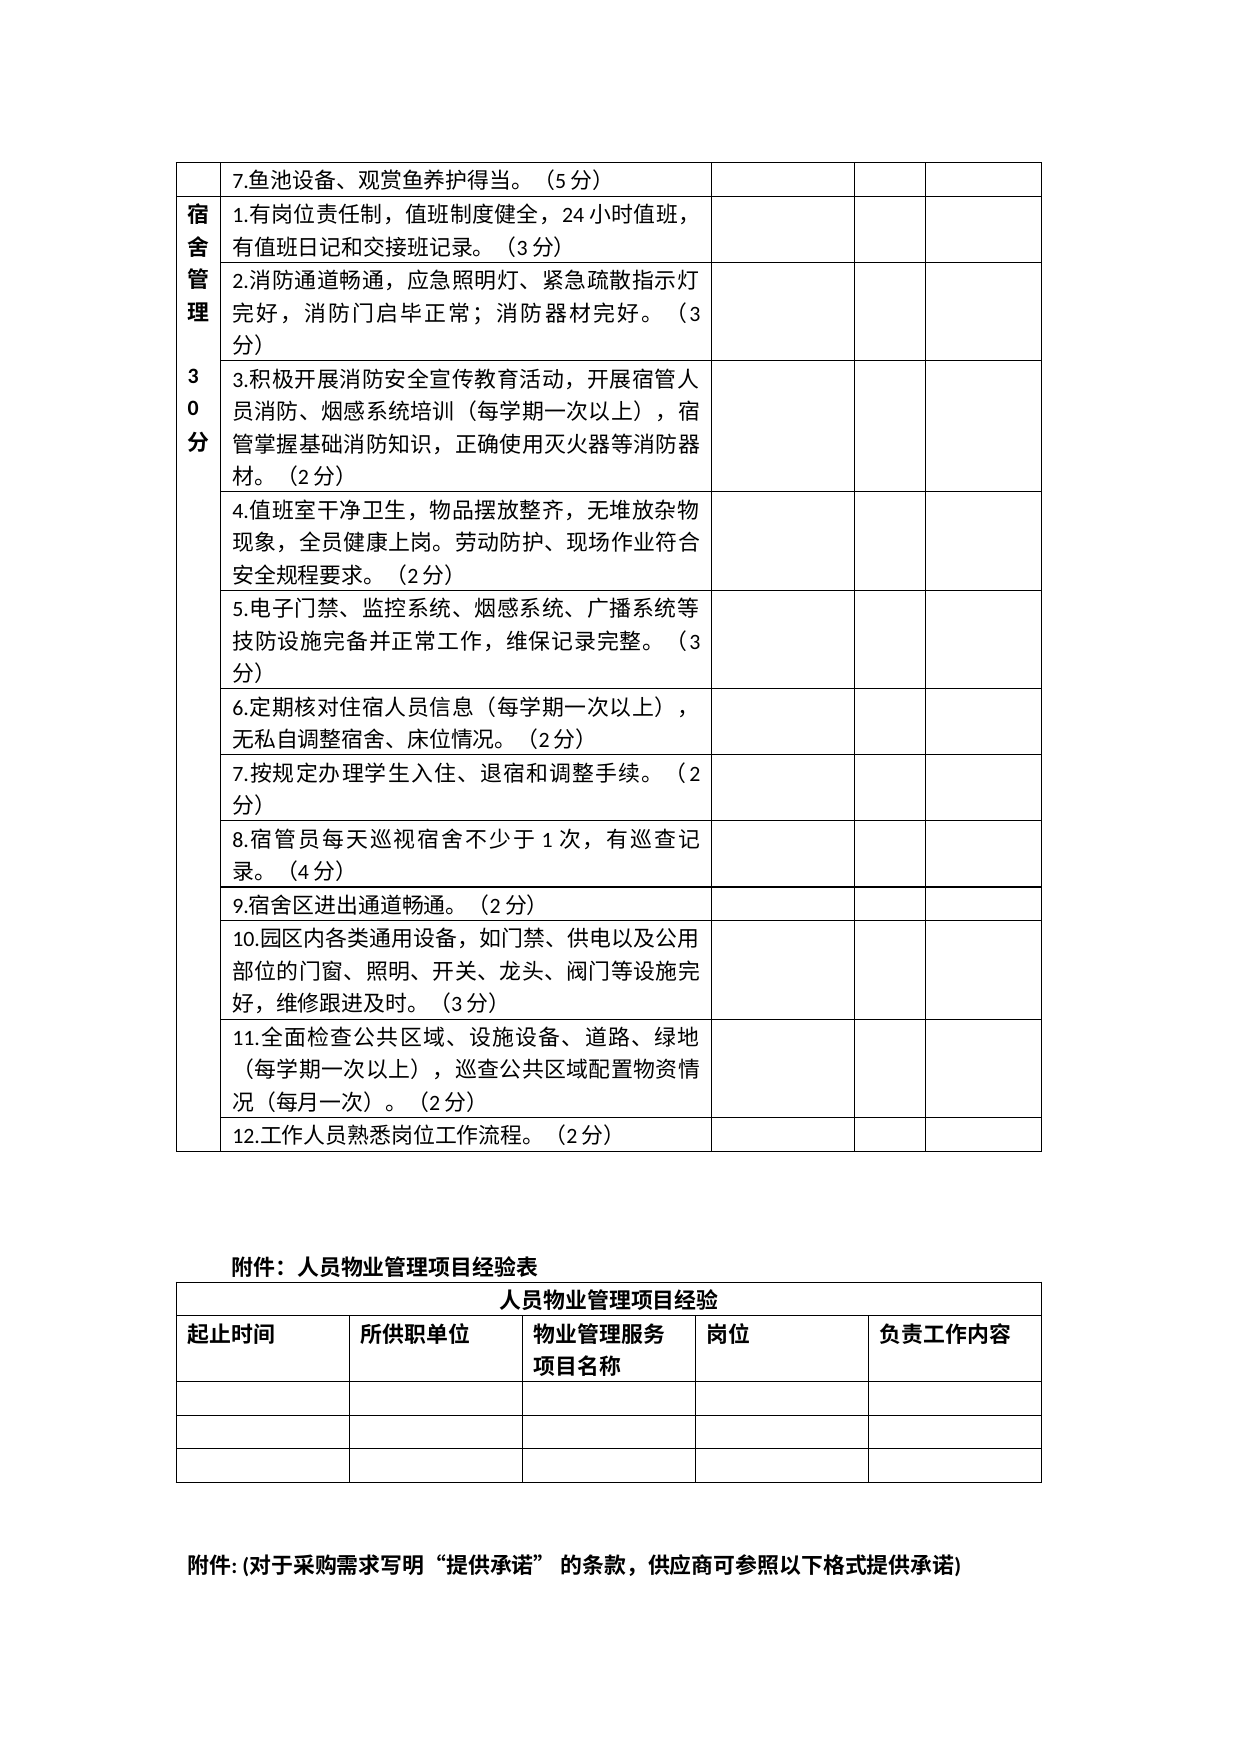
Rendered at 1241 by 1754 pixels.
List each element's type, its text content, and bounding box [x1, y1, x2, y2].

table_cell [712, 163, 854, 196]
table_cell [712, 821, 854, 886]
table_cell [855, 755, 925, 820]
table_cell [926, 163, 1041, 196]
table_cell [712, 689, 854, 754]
text 附件: (对于采购需求写明“提供承诺” 的条款，供应商可参照以下格式提供承诺) [187, 1548, 1053, 1580]
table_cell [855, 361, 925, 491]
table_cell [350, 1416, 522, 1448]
text 附件：人员物业管理项目经验表 [187, 1249, 1053, 1282]
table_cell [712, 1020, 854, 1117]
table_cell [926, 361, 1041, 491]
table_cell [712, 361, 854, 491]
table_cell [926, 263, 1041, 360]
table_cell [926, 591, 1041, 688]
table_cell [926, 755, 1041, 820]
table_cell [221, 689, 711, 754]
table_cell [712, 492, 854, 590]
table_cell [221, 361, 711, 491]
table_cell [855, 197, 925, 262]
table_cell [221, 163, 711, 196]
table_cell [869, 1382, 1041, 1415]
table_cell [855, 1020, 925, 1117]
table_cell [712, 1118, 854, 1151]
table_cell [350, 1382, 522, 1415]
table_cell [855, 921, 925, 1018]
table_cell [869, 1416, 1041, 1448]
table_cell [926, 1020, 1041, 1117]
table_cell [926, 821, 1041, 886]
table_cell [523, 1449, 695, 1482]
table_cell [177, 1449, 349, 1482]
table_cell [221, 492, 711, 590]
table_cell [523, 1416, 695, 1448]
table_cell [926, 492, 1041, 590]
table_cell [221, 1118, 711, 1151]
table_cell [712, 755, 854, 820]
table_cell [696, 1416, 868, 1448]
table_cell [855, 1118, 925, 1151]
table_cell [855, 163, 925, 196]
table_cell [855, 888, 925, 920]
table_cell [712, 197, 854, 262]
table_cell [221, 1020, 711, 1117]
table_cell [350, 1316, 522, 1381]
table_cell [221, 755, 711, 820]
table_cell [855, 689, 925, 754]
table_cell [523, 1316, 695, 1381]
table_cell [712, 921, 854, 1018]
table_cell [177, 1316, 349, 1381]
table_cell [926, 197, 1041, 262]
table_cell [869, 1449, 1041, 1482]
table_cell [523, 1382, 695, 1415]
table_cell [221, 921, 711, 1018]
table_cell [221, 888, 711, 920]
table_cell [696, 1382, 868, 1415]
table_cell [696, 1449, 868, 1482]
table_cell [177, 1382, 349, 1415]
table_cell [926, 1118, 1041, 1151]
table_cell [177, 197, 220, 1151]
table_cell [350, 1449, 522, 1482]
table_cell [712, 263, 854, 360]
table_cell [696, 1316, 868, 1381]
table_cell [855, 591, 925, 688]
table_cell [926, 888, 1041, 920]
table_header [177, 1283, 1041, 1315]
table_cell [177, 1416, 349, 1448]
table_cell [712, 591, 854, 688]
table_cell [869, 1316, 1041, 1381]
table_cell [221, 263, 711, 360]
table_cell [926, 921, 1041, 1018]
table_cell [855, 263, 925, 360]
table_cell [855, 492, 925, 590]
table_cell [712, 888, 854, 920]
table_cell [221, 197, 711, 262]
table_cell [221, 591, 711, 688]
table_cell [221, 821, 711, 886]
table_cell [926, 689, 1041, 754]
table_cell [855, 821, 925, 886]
